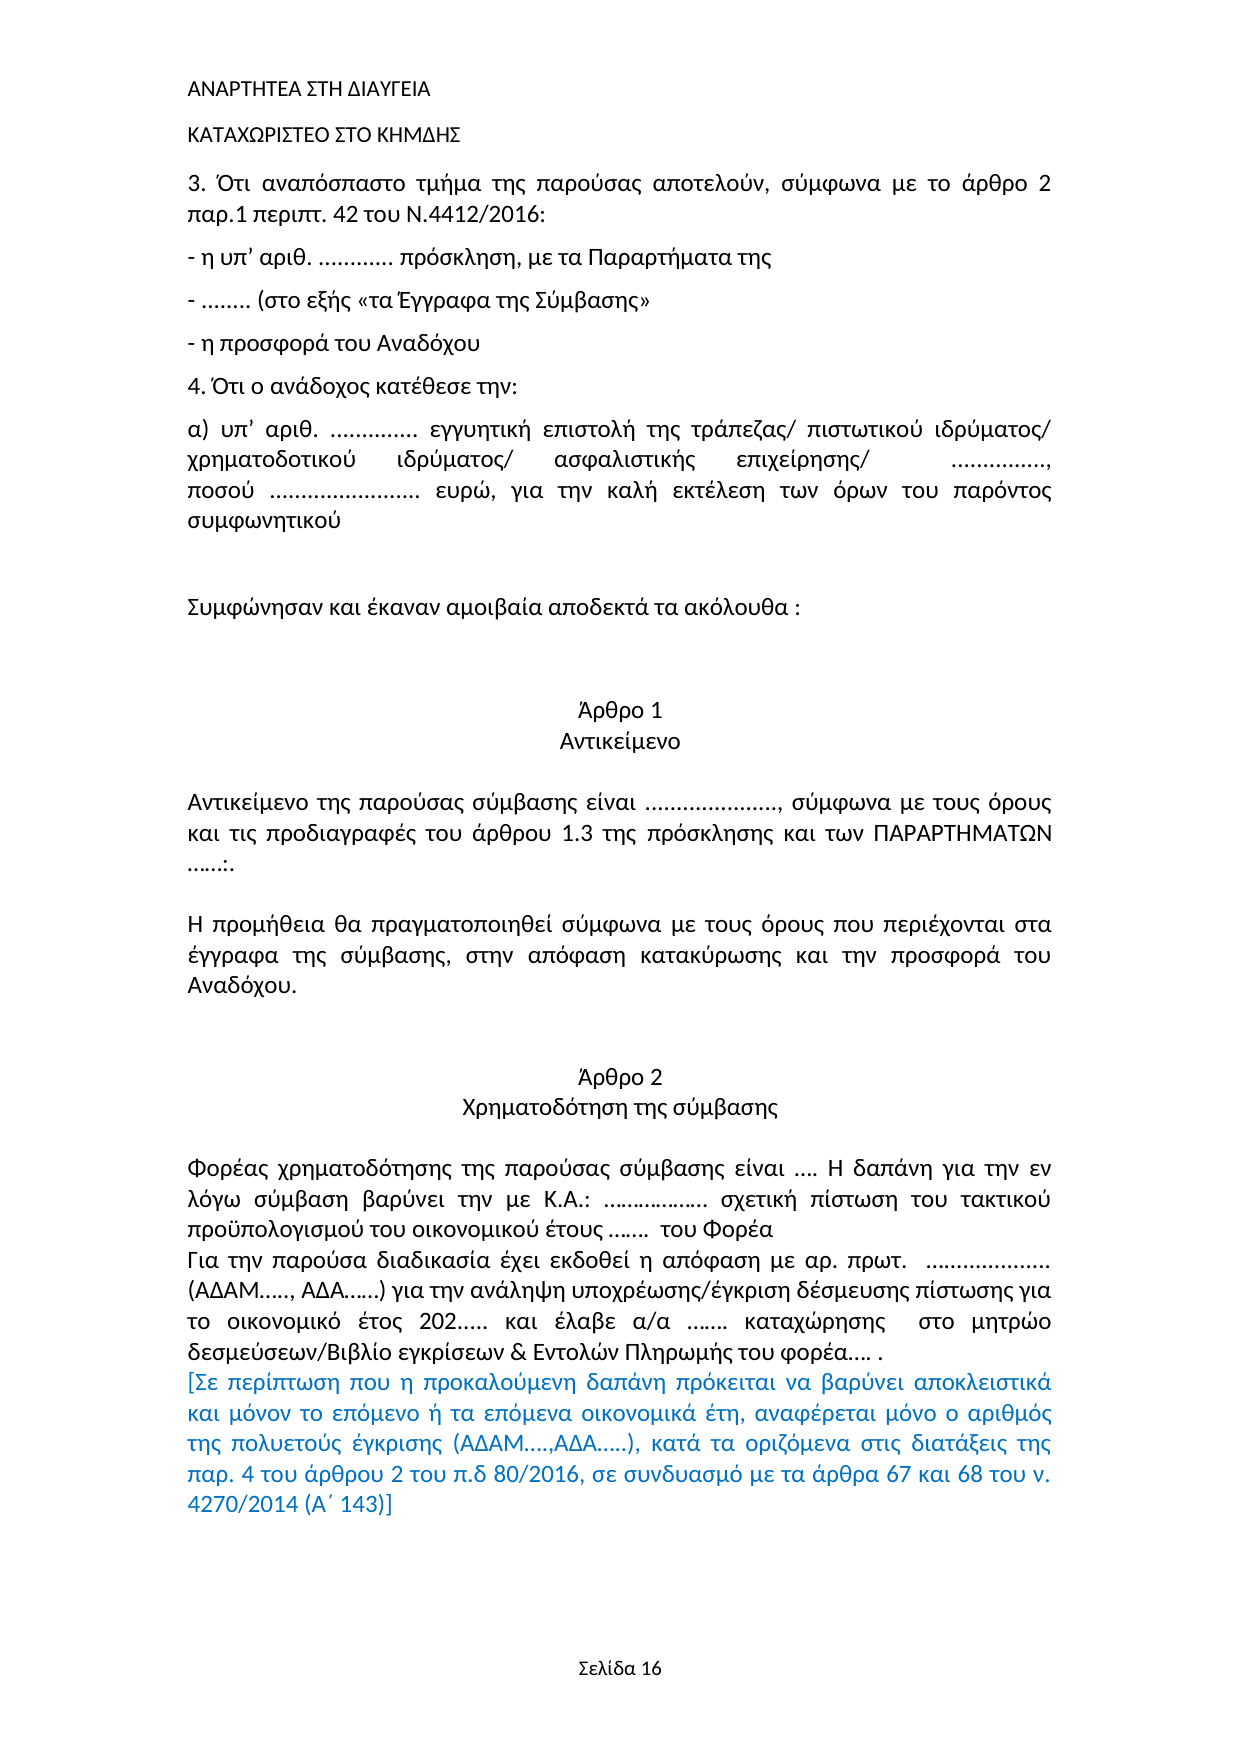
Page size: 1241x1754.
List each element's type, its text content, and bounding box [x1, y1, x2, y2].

text - η προσφορά του Αναδόχου [187, 327, 1053, 357]
text [Σε περίπτωση που η προκαλούμενη δαπάνη πρόκειται να βαρύνει αποκλειστικά και μόνον το επόμενο ή τα επόμενα οικονομικά έτη, αναφέρεται μόνο ο αριθμός της πολυετούς έγκρισης (ΑΔΑΜ….,ΑΔΑ…..), κατά τα οριζόμενα στις διατάξεις της παρ. 4 του άρθρου 2 του π.δ 80/2016, σε συνδυασμό με τα άρθρα 67 και 68 του ν. 4270/2014 (Α΄ 143)] [187, 1366, 1053, 1519]
text Συμφώνησαν και έκαναν αμοιβαία αποδεκτά τα ακόλουθα : [187, 591, 1053, 621]
text Άρθρο 1 [187, 695, 1053, 725]
text Φορέας χρηματοδότησης της παρούσας σύμβασης είναι …. Η δαπάνη για την εν λόγω σύμβαση βαρύνει την με Κ.Α.: ……………… σχετική πίστωση του τακτικού προϋπολογισμού του οικονομικού έτους ……. του Φορέα [187, 1152, 1053, 1244]
text Αντικείμενο της παρούσας σύμβασης είναι ....................., σύμφωνα με τους όρους και τις προδιαγραφές του άρθρου 1.3 της πρόσκλησης και των ΠΑΡΑΡΤΗΜΑΤΩΝ ……:. [187, 786, 1053, 878]
text - η υπ’ αριθ. ............ πρόσκληση, με τα Παραρτήματα της [187, 241, 1053, 271]
text Για την παρούσα διαδικασία έχει εκδοθεί η απόφαση με αρ. πρωτ. …................. (ΑΔΑΜ….., ΑΔΑ……) για την ανάληψη υποχρέωσης/έγκριση δέσμευσης πίστωσης για το οικονομικό έτος 202..... και έλαβε α/α ……. καταχώρησης στο μητρώο δεσμεύσεων/Βιβλίο εγκρίσεων & Εντολών Πληρωμής του φορέα…. . [187, 1244, 1053, 1366]
text 3. Ότι αναπόσπαστο τμήμα της παρούσας αποτελούν, σύμφωνα με το άρθρο 2 παρ.1 περιπτ. 42 του Ν.4412/2016: [187, 167, 1053, 228]
text Άρθρο 2 [187, 1061, 1053, 1091]
text α) υπ’ αριθ. .............. εγγυητική επιστολή της τράπεζας/ πιστωτικού ιδρύματος/ χρηματοδοτικού ιδρύματος/ ασφαλιστικής επιχείρησης/ ..............., ποσού ........................ ευρώ, για την καλή εκτέλεση των όρων του παρόντος συμφωνητικού [187, 413, 1053, 535]
text - ........ (στο εξής «τα Έγγραφα της Σύμβασης» [187, 284, 1053, 314]
text Χρηματοδότηση της σύμβασης [187, 1091, 1053, 1122]
text Αντικείμενο [187, 725, 1053, 756]
text 4. Ότι ο ανάδοχος κατέθεσε την: [187, 370, 1053, 401]
text Η προμήθεια θα πραγματοποιηθεί σύμφωνα με τους όρους που περιέχονται στα έγγραφα της σύμβασης, στην απόφαση κατακύρωσης και την προσφορά του Αναδόχου. [187, 908, 1053, 1000]
